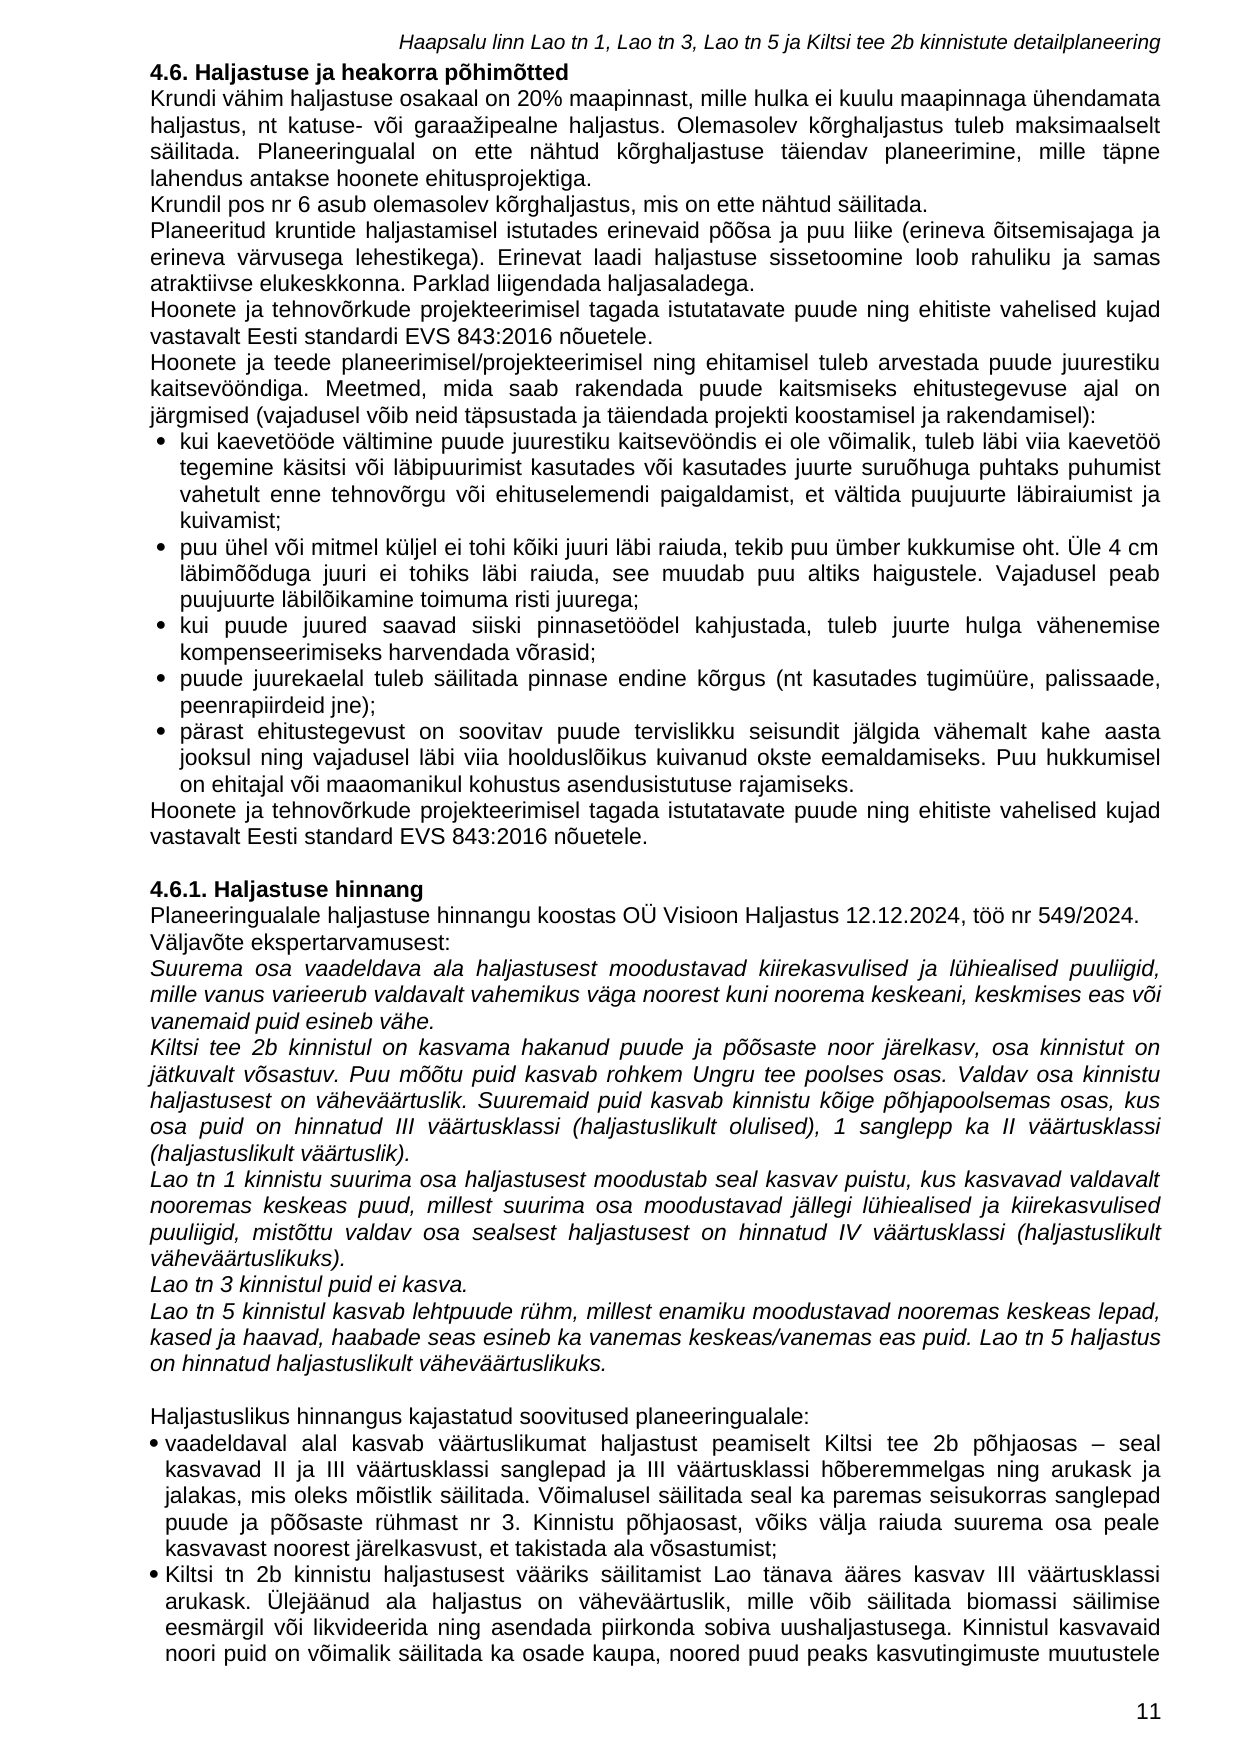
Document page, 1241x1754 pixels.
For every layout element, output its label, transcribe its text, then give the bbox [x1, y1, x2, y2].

subtitle Haljastuse hinnang [150, 876, 1161, 902]
text Hoonete ja tehnovõrkude projekteerimisel tagada istutatavate puude ning ehitiste vahelised kujad vastavalt Eesti standardi EVS 843:2016 nõuetele. [150, 296, 1161, 349]
text Suurema osa vaadeldava ala haljastusest moodustavad kiirekasvulised ja lühiealised puuliigid, mille vanus varieerub valdavalt vahemikus väga noorest kuni noorema keskeani, keskmises eas või vanemaid puid esineb vähe. [150, 955, 1161, 1034]
text Krundil pos nr 6 asub olemasolev kõrghaljastus, mis on ette nähtud säilitada. [150, 191, 1161, 217]
text Kiltsi tee 2b kinnistul on kasvama hakanud puude ja põõsaste noor järelkasv, osa kinnistut on jätkuvalt võsastuv. Puu mõõtu puid kasvab rohkem Ungru tee poolses osas. Valdav osa kinnistu haljastusest on väheväärtuslik. Suuremaid puid kasvab kinnistu kõige põhjapoolsemas osas, kus osa puid on hinnatud III väärtusklassi (haljastuslikult olulised), 1 sanglepp ka II väärtusklassi (haljastuslikult väärtuslik). [150, 1034, 1161, 1166]
text Hoonete ja teede planeerimisel/projekteerimisel ning ehitamisel tuleb arvestada puude juurestiku kaitsevööndiga. Meetmed, mida saab rakendada puude kaitsmiseks ehitustegevuse ajal on järgmised (vajadusel võib neid täpsustada ja täiendada projekti koostamisel ja rakendamisel): [150, 349, 1161, 428]
text Lao tn 1 kinnistu suurima osa haljastusest moodustab seal kasvav puistu, kus kasvavad valdavalt nooremas keskeas puud, millest suurima osa moodustavad jällegi lühiealised ja kiirekasvulised puuliigid, mistõttu valdav osa sealsest haljastusest on hinnatud IV väärtusklassi (haljastuslikult väheväärtuslikuks). [150, 1166, 1161, 1271]
list kui puude juured saavad siiski pinnasetöödel kahjustada, tuleb juurte hulga vähenemise kompenseerimiseks harvendada võrasid; [157, 612, 1161, 665]
text Lao tn 3 kinnistul puid ei kasva. [150, 1271, 1161, 1298]
text Planeeringualale haljastuse hinnangu koostas OÜ Visioon Haljastus 12.12.2024, töö nr 549/2024. [150, 902, 1161, 929]
subtitle Haljastuse ja heakorra põhimõtted [150, 59, 1161, 85]
list pärast ehitustegevust on soovitav puude tervislikku seisundit jälgida vähemalt kahe aasta jooksul ning vajadusel läbi viia hoolduslõikus kuivanud okste eemaldamiseks. Puu hukkumisel on ehitajal või maaomanikul kohustus asendusistutuse rajamiseks. [157, 718, 1161, 797]
text Lao tn 5 kinnistul kasvab lehtpuude rühm, millest enamiku moodustavad nooremas keskeas lepad, kased ja haavad, haabade seas esineb ka vanemas keskeas/vanemas eas puid. Lao tn 5 haljastus on hinnatud haljastuslikult väheväärtuslikuks. [150, 1298, 1161, 1377]
list puu ühel või mitmel küljel ei tohi kõiki juuri läbi raiuda, tekib puu ümber kukkumise oht. Üle 4 cm läbimõõduga juuri ei tohiks läbi raiuda, see muudab puu altiks haigustele. Vajadusel peab puujuurte läbilõikamine toimuma risti juurega; [157, 533, 1161, 612]
list puude juurekaelal tuleb säilitada pinnase endine kõrgus (nt kasutades tugimüüre, palissaade, peenrapiirdeid jne); [157, 665, 1161, 718]
text Krundi vähim haljastuse osakaal on 20% maapinnast, mille hulka ei kuulu maapinnaga ühendamata haljastus, nt katuse- või garaažipealne haljastus. Olemasolev kõrghaljastus tuleb maksimaalselt säilitada. Planeeringualal on ette nähtud kõrghaljastuse täiendav planeerimine, mille täpne lahendus antakse hoonete ehitusprojektiga. [150, 85, 1161, 191]
text Planeeritud kruntide haljastamisel istutades erinevaid põõsa ja puu liike (erineva õitsemisajaga ja erineva värvusega lehestikega). Erinevat laadi haljastuse sissetoomine loob rahuliku ja samas atraktiivse elukeskkonna. Parklad liigendada haljasaladega. [150, 217, 1161, 296]
list vaadeldaval alal kasvab väärtuslikumat haljastust peamiselt Kiltsi tee 2b põhjaosas – seal kasvavad II ja III väärtusklassi sanglepad ja III väärtusklassi hõberemmelgas ning arukask ja jalakas, mis oleks mõistlik säilitada. Võimalusel säilitada seal ka paremas seisukorras sanglepad puude ja põõsaste rühmast nr 3. Kinnistu põhjaosast, võiks välja raiuda suurema osa peale kasvavast noorest järelkasvust, et takistada ala võsastumist; [150, 1429, 1161, 1561]
text Haljastuslikus hinnangus kajastatud soovitused planeeringualale: [150, 1403, 1161, 1429]
list kui kaevetööde vältimine puude juurestiku kaitsevööndis ei ole võimalik, tuleb läbi viia kaevetöö tegemine käsitsi või läbipuurimist kasutades või kasutades juurte suruõhuga puhtaks puhumist vahetult enne tehnovõrgu või ehituselemendi paigaldamist, et vältida puujuurte läbiraiumist ja kuivamist; [157, 428, 1161, 533]
text Väljavõte ekspertarvamusest: [150, 929, 1161, 955]
text Hoonete ja tehnovõrkude projekteerimisel tagada istutatavate puude ning ehitiste vahelised kujad vastavalt Eesti standard EVS 843:2016 nõuetele. [150, 797, 1161, 850]
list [150, 1561, 1161, 1667]
